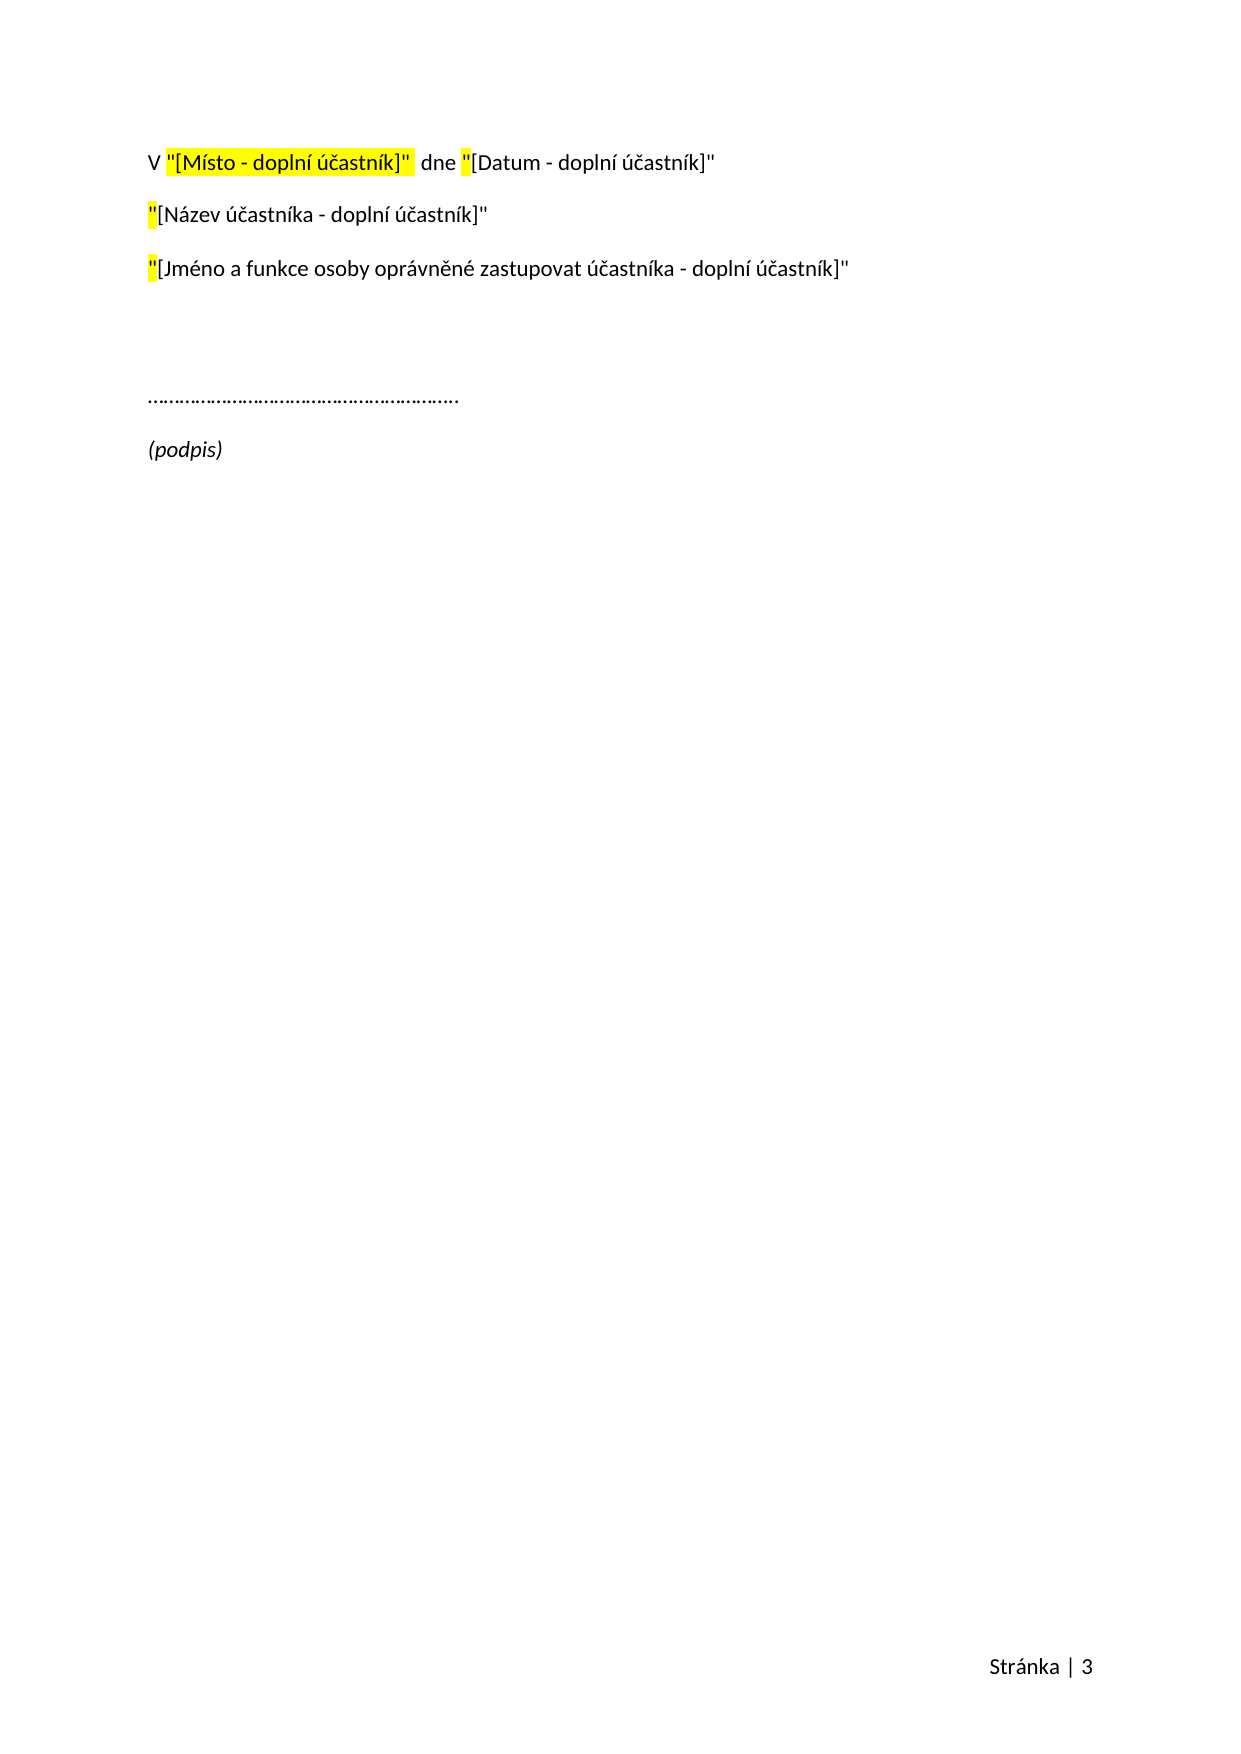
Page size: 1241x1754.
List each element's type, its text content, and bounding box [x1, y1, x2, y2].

text V dne [148, 148, 166, 176]
text ………………………………………………….. [148, 382, 1093, 410]
text (podpis) [148, 435, 1093, 463]
text V dne [415, 148, 461, 176]
text V dne [471, 148, 1093, 176]
